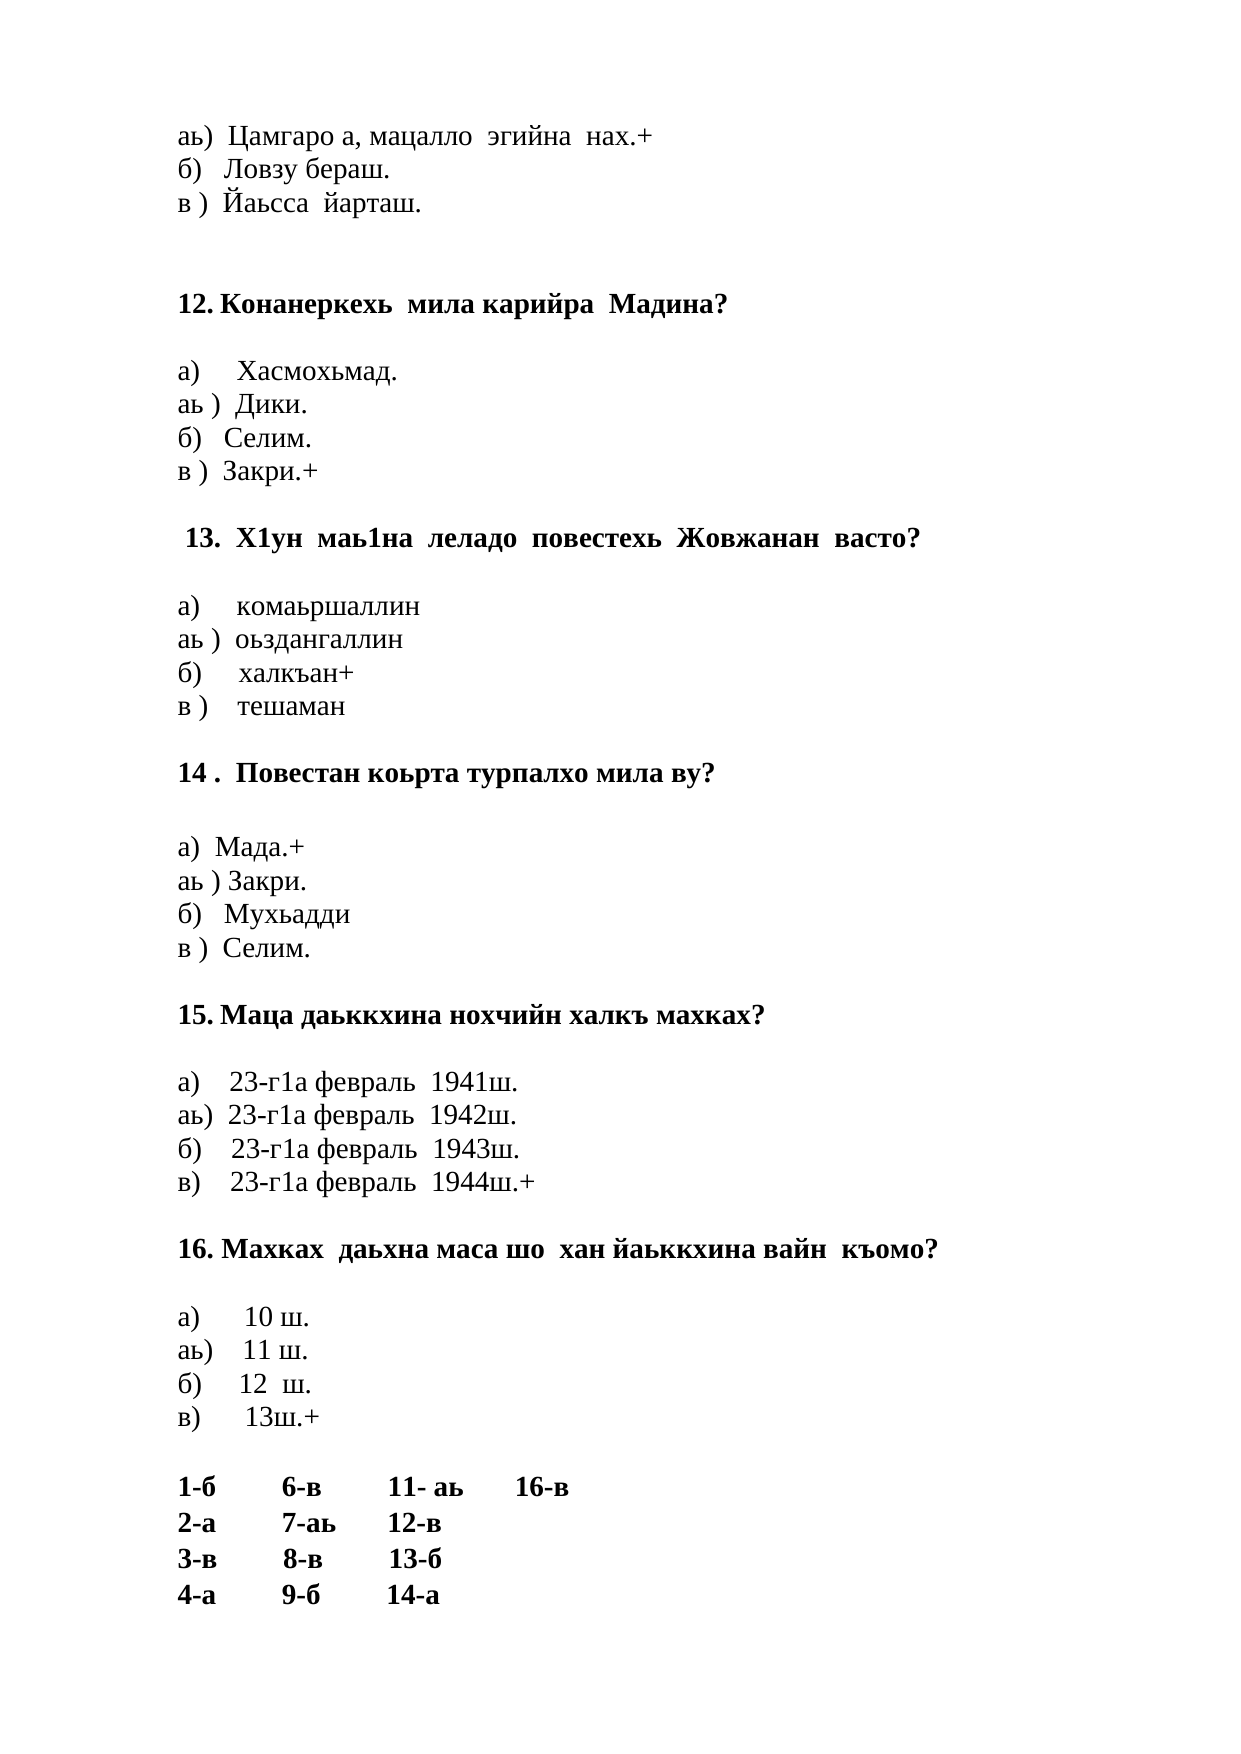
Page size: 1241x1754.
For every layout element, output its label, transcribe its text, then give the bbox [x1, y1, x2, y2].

text 3-в 8-в 13-б [177, 1538, 1152, 1574]
text 14 . Повестан коьрта турпалхо мила ву? [177, 755, 1152, 789]
text а) комаьршаллин [177, 588, 1152, 621]
text аь) 23-г1а февраль 1942ш. [177, 1097, 1152, 1131]
text в ) тешаман [177, 688, 1152, 722]
text 4-а 9-б 14-а [177, 1574, 1152, 1611]
text 1-б 6-в 11- аь 16-в [177, 1466, 1152, 1502]
text аь) Цамгаро а, мацалло эгийна нах.+ [177, 118, 1152, 152]
text аь ) Закри. [177, 863, 1152, 896]
text а) 10 ш. [177, 1299, 1152, 1332]
text 13. Х1ун маь1на леладо повестехь Жовжанан васто? [177, 521, 1152, 554]
text в) 23-г1а февраль 1944ш.+ [177, 1164, 1152, 1198]
text в ) Закри.+ [177, 453, 1152, 487]
text а) 23-г1а февраль 1941ш. [177, 1064, 1152, 1097]
text 2-а 7-аь 12-в [177, 1502, 1152, 1538]
text б) 12 ш. [177, 1366, 1152, 1399]
text аь ) оьздангаллин [177, 621, 1152, 655]
text а) Мада.+ [177, 829, 1152, 863]
text а) Хасмохьмад. [177, 353, 1152, 386]
text б) Селим. [177, 420, 1152, 453]
text 12. Конанеркехь мила карийра Мадина? [177, 286, 1152, 319]
text аь) 11 ш. [177, 1332, 1152, 1366]
text 15. Маца даьккхина нохчийн халкъ махках? [177, 997, 1152, 1030]
text аь ) Дики. [177, 386, 1152, 420]
text в) 13ш.+ [177, 1399, 1152, 1433]
text 16. Махках даьхна маса шо хан йаьккхина вайн къомо? [177, 1232, 1152, 1265]
text в ) Селим. [177, 930, 1152, 963]
text б) 23-г1а февраль 1943ш. [177, 1131, 1152, 1164]
text б) Ловзу бераш. [177, 152, 1152, 185]
text б) Мухьадди [177, 896, 1152, 930]
text б) халкъан+ [177, 655, 1152, 688]
text в ) Йаьсса йарташ. [177, 185, 1152, 219]
